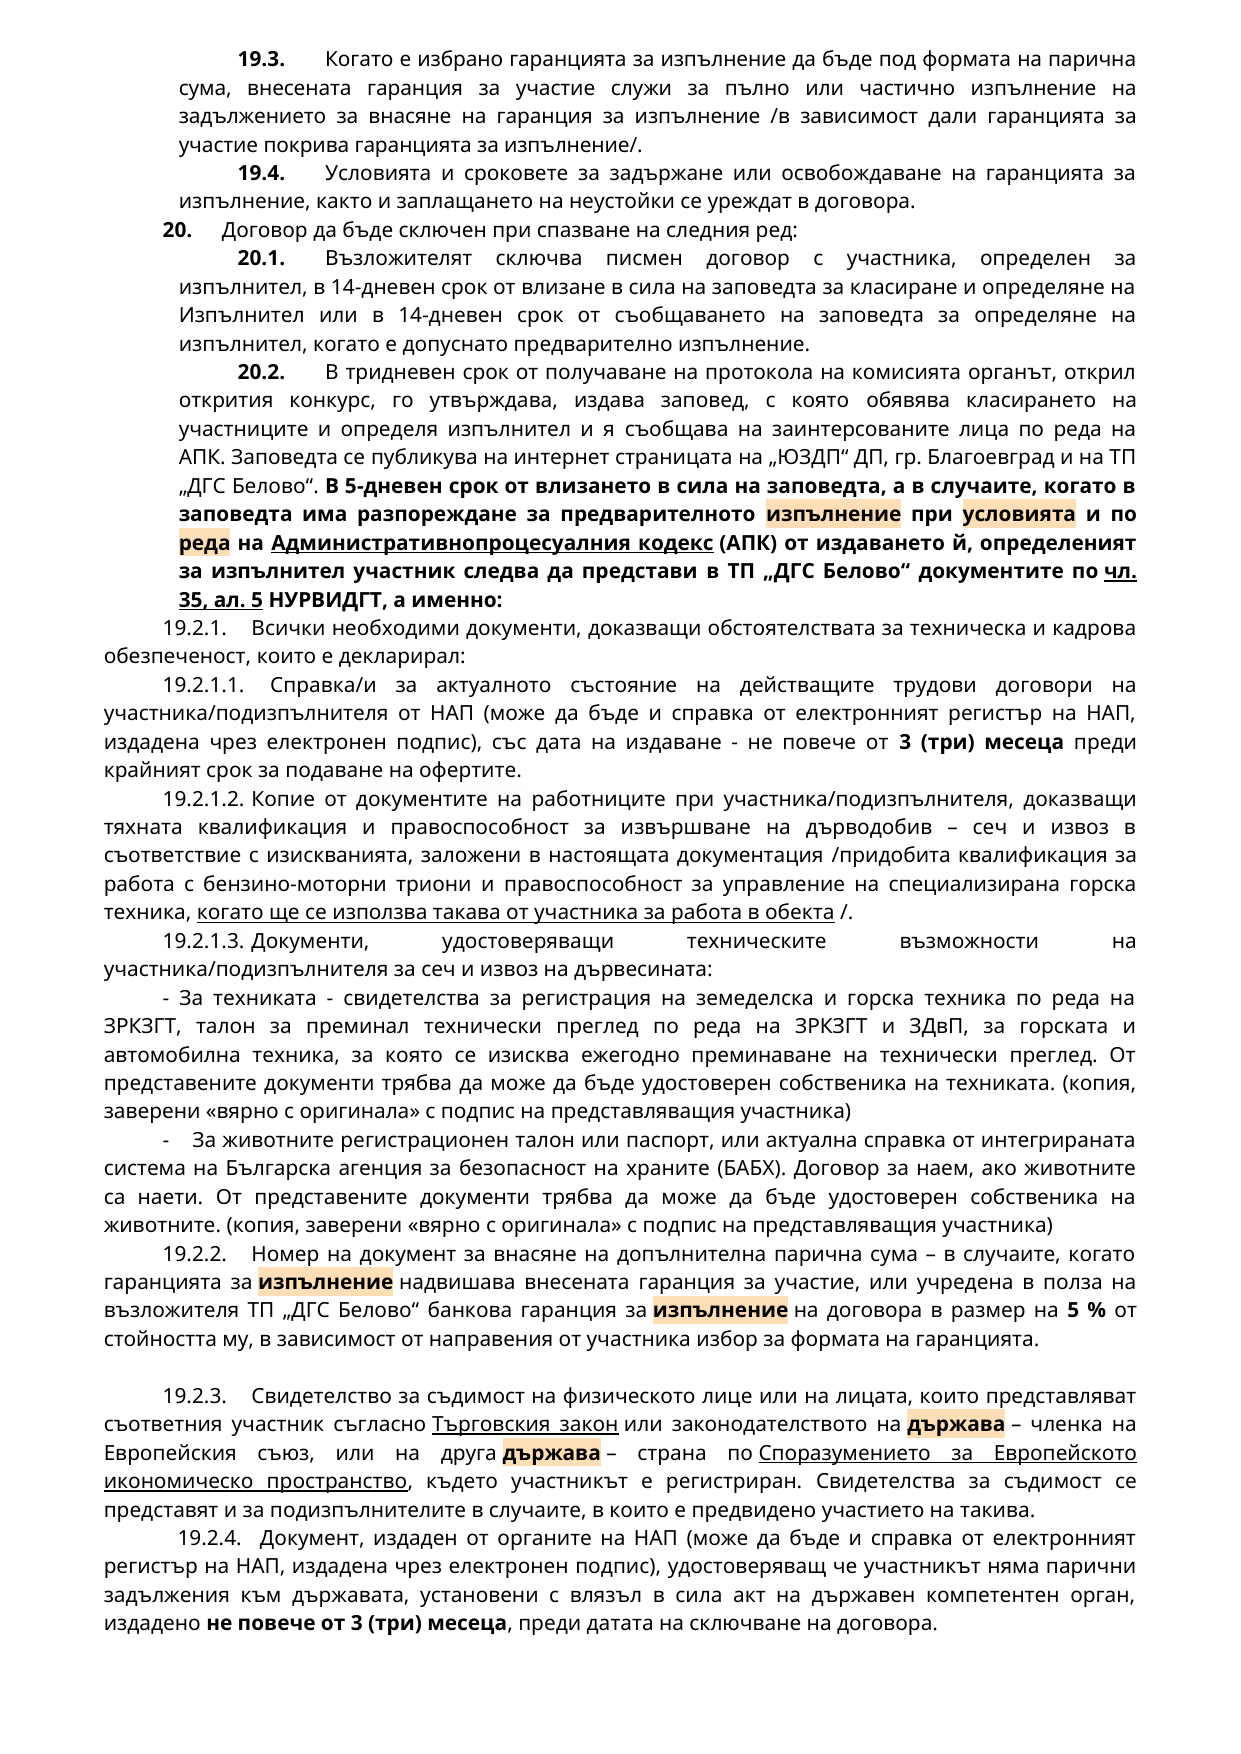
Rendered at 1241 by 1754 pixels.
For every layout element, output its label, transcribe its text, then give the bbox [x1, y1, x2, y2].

text 19.2.1.2. Копие от документите на работниците при участника/подизпълнителя, доказващи тяхната квалификация и правоспособност за извършване на дърводобив – сеч и извоз в съответствие с изискванията, заложени в настоящата документация /придобита квалификация за работа с бензино-моторни триони и правоспособност за управление на специализирана горска техника, когато ще се използва такава от участника за работа в обекта /. [103, 784, 1137, 926]
list - За животните регистрационен талон или паспорт, или актуална справка от интегрираната система на Българска агенция за безопасност на храните (БАБХ). Договор за наем, ако животните са наети. От представените документи трябва да може да бъде удостоверен собственика на животните. (копия, заверени «вярно с оригинала» с подпис на представляващия участника) [103, 1125, 1137, 1239]
list 19.2.1.1. Справка/и за актуалното състояние на действащите трудови договори на участника/подизпълнителя от НАП (може да бъде и справка от електронният регистър на НАП, издадена чрез електронен подпис), със дата на издаване - не повече от 3 (три) месеца преди крайният срок за подаване на офертите. [103, 670, 1137, 784]
list В тридневен срок от получаване на протокола на комисията органът, открил открития конкурс, го утвърждава, издава заповед, с която обявява класирането на участниците и определя изпълнител и я съобщава на заинтерсованите лица по реда на АПК. Заповедта се публикува на интернет страницата на „ЮЗДП“ ДП, гр. Благоевград и на ТП „ДГС Белово“. В 5-дневен срок от влизането в сила на заповедта, а в случаите, когато в заповедта има разпореждане за предварителното изпълнение при условията и по реда на Административнопроцесуалния кодекс (АПК) от издаването й, определеният за изпълнител участник следва да представи в ТП „ДГС Белово“ документите по чл. 35, ал. 5 НУРВИДГТ, а именно: [178, 357, 1137, 613]
list Възложителят сключва писмен договор с участника, определен за изпълнител, в 14-дневен срок от влизане в сила на заповедта за класиране и определяне на Изпълнител или в 14-дневен срок от съобщаването на заповедта за определяне на изпълнител, когато е допуснато предварително изпълнение. [178, 243, 1137, 357]
list 19.2.1.3. Документи, удостоверяващи техническите възможности на участника/подизпълнителя за сеч и извоз на дървесината: [103, 926, 1137, 983]
list Когато е избрано гаранцията за изпълнение да бъде под формата на парична сума, внесената гаранция за участие служи за пълно или частично изпълнение на задължението за внасяне на гаранция за изпълнение /в зависимост дали гаранцията за участие покрива гаранцията за изпълнение/. [178, 44, 1137, 158]
list Договор да бъде сключен при спазване на следния ред: [103, 215, 1137, 243]
list 19.2.1. Всички необходими документи, доказващи обстоятелствата за техническа и кадрова обезпеченост, които е декларирал: [103, 613, 1137, 670]
list - За техниката - свидетелства за регистрация на земеделска и горска техника по реда на ЗРКЗГТ, талон за преминал технически преглед по реда на ЗРКЗГТ и ЗДвП, за горската и автомобилна техника, за която се изисква ежегодно преминаване на технически преглед. От представените документи трябва да може да бъде удостоверен собственика на техниката. (копия, заверени «вярно с оригинала» с подпис на представляващия участника) [103, 983, 1137, 1125]
list 19.2.4. Документ, издаден от органите на НАП (може да бъде и справка от електронният регистър на НАП, издадена чрез електронен подпис), удостоверяващ че участникът няма парични задължения към държавата, установени с влязъл в сила акт на държавен компетентен орган, издадено не повече от 3 (три) месеца, преди датата на сключване на договора. [103, 1523, 1137, 1637]
list 19.2.2. Номер на документ за внасяне на допълнителна парична сума – в случаите, когато гаранцията за изпълнение надвишава внесената гаранция за участие, или учредена в полза на възложителя ТП „ДГС Белово“ банкова гаранция за изпълнение на договора в размер на 5 % от стойността му, в зависимост от направения от участника избор за формата на гаранцията. [103, 1239, 1137, 1352]
list 19.2.3. Свидетелство за съдимост на физическото лице или на лицата, които представляват съответния участник съгласно Търговския закон или законодателството на държава – членка на Европейския съюз, или на друга държава – страна по Споразумението за Европейското икономическо пространство, където участникът е регистриран. Свидетелства за съдимост се представят и за подизпълнителите в случаите, в които е предвидено участието на такива. [103, 1381, 1137, 1523]
list Условията и сроковете за задържане или освобождаване на гаранцията за изпълнение, както и заплащането на неустойки се уреждат в договора. [178, 158, 1137, 215]
